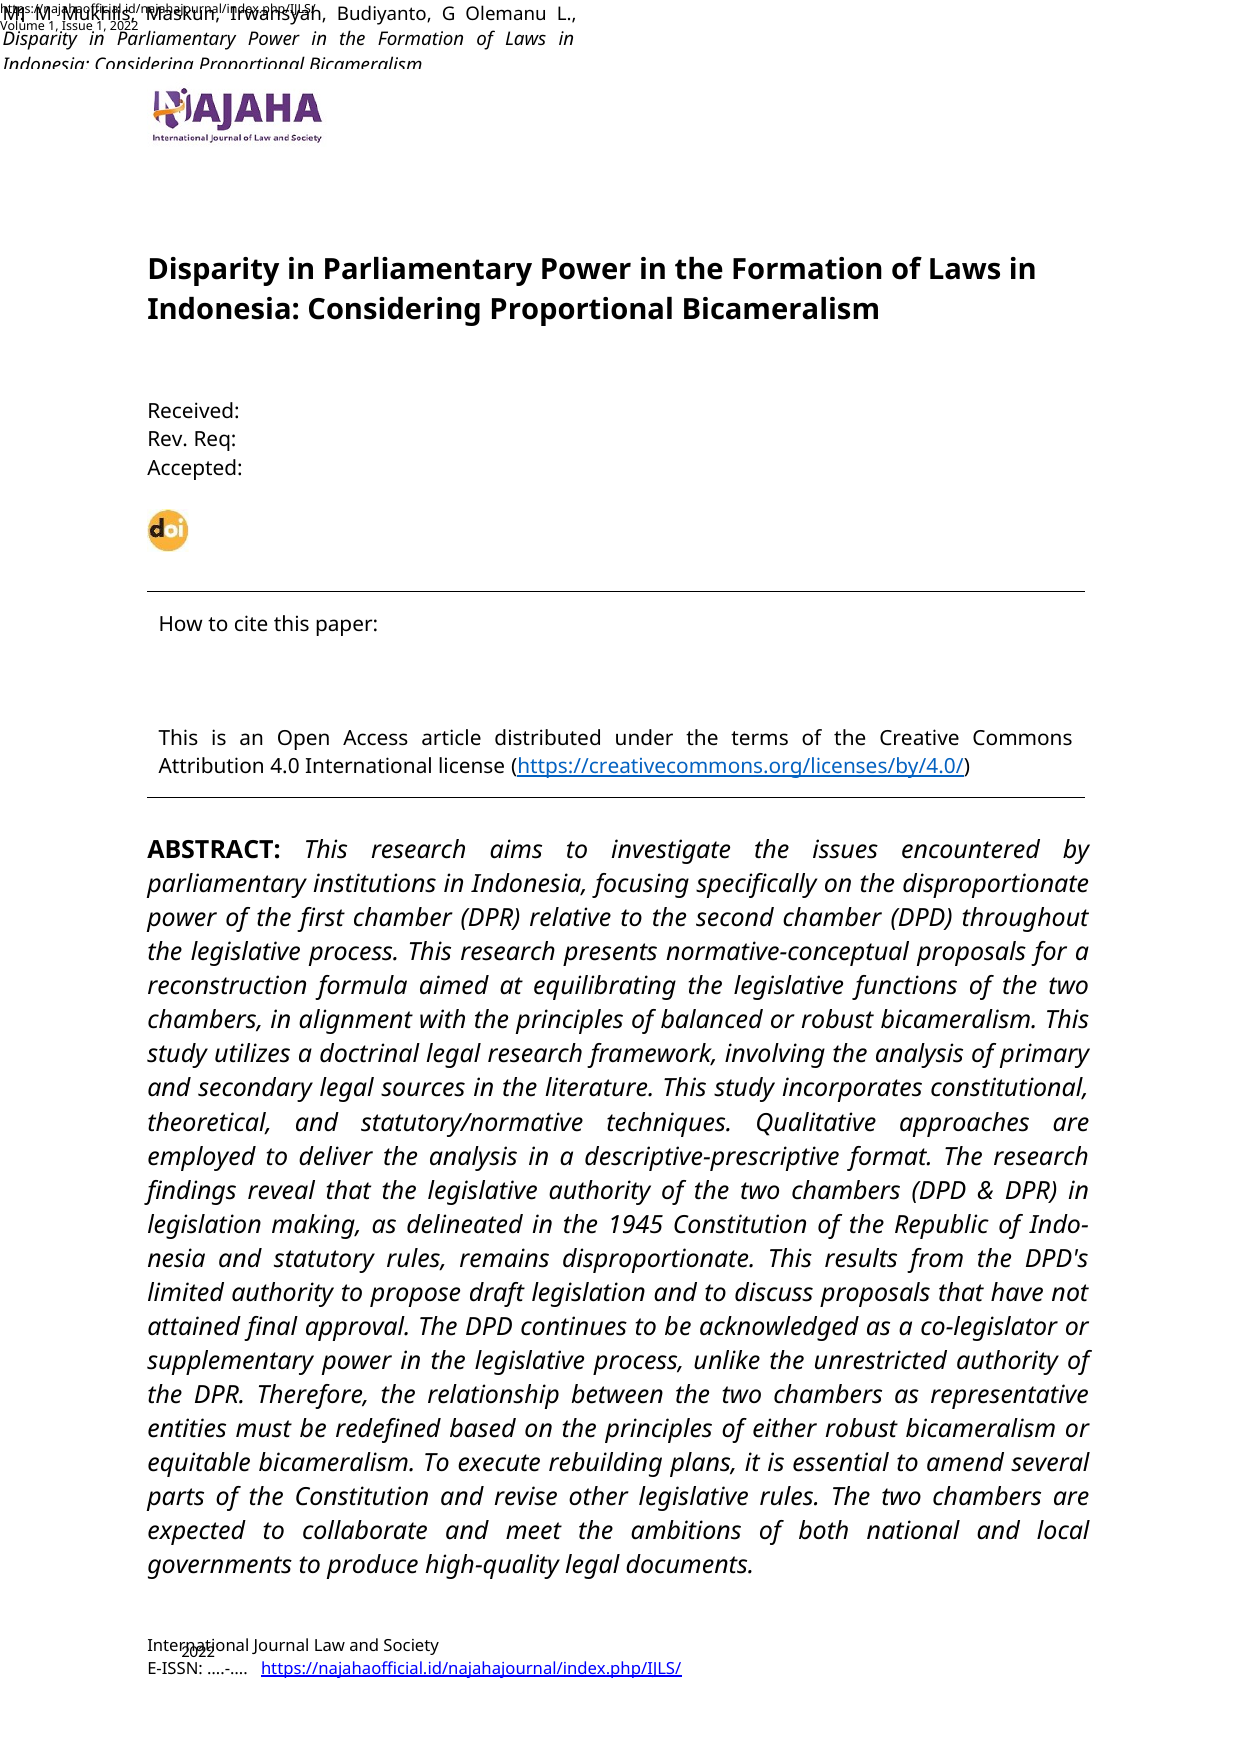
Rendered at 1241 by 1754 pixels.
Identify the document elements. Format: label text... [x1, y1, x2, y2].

picture [147, 75, 327, 157]
text Disparity in Parliamentary Power in the Formation of Laws in Indonesia: Considering Proportional Bicameralism [147, 248, 1093, 328]
text Received: [147, 396, 1016, 424]
table_header How to cite this paper: This is an Open Access article distributed under the terms of the Creative Commons Attribution 4.0 International license (https://creativecommons.org/licenses/by/4.0/) [147, 592, 1085, 797]
text Accepted: [147, 453, 1016, 481]
text ABSTRACT: This research aims to investigate the issues encountered by parliamentary institutions in Indonesia, focusing specifically on the disproportionate power of the first chamber (DPR) relative to the second chamber (DPD) throughout the legislative process. This research presents normative-conceptual proposals for a reconstruction formula aimed at equilibrating the legislative functions of the two chambers, in alignment with the principles of balanced or robust bicameralism. This study utilizes a doctrinal legal research framework, involving the analysis of primary and secondary legal sources in the literature. This study incorporates constitutional, theoretical, and statutory/normative techniques. Qualitative approaches are employed to deliver the analysis in a descriptive-prescriptive format. The research findings reveal that the legislative authority of the two chambers (DPD & DPR) in legislation making, as delineated in the 1945 Constitution of the Republic of Indo-nesia and statutory rules, remains disproportionate. This results from the DPD's limited authority to propose draft legislation and to discuss proposals that have not attained final approval. The DPD continues to be acknowledged as a co-legislator or supplementary power in the legislative process, unlike the unrestricted authority of the DPR. Therefore, the relationship between the two chambers as representative entities must be redefined based on the principles of either robust bicameralism or equitable bicameralism. To execute rebuilding plans, it is essential to amend several parts of the Constitution and revise other legislative rules. The two chambers are expected to collaborate and meet the ambitions of both national and local governments to produce high-quality legal documents. [147, 832, 1093, 1581]
picture [147, 509, 189, 552]
text Rev. Req: [147, 424, 1016, 453]
